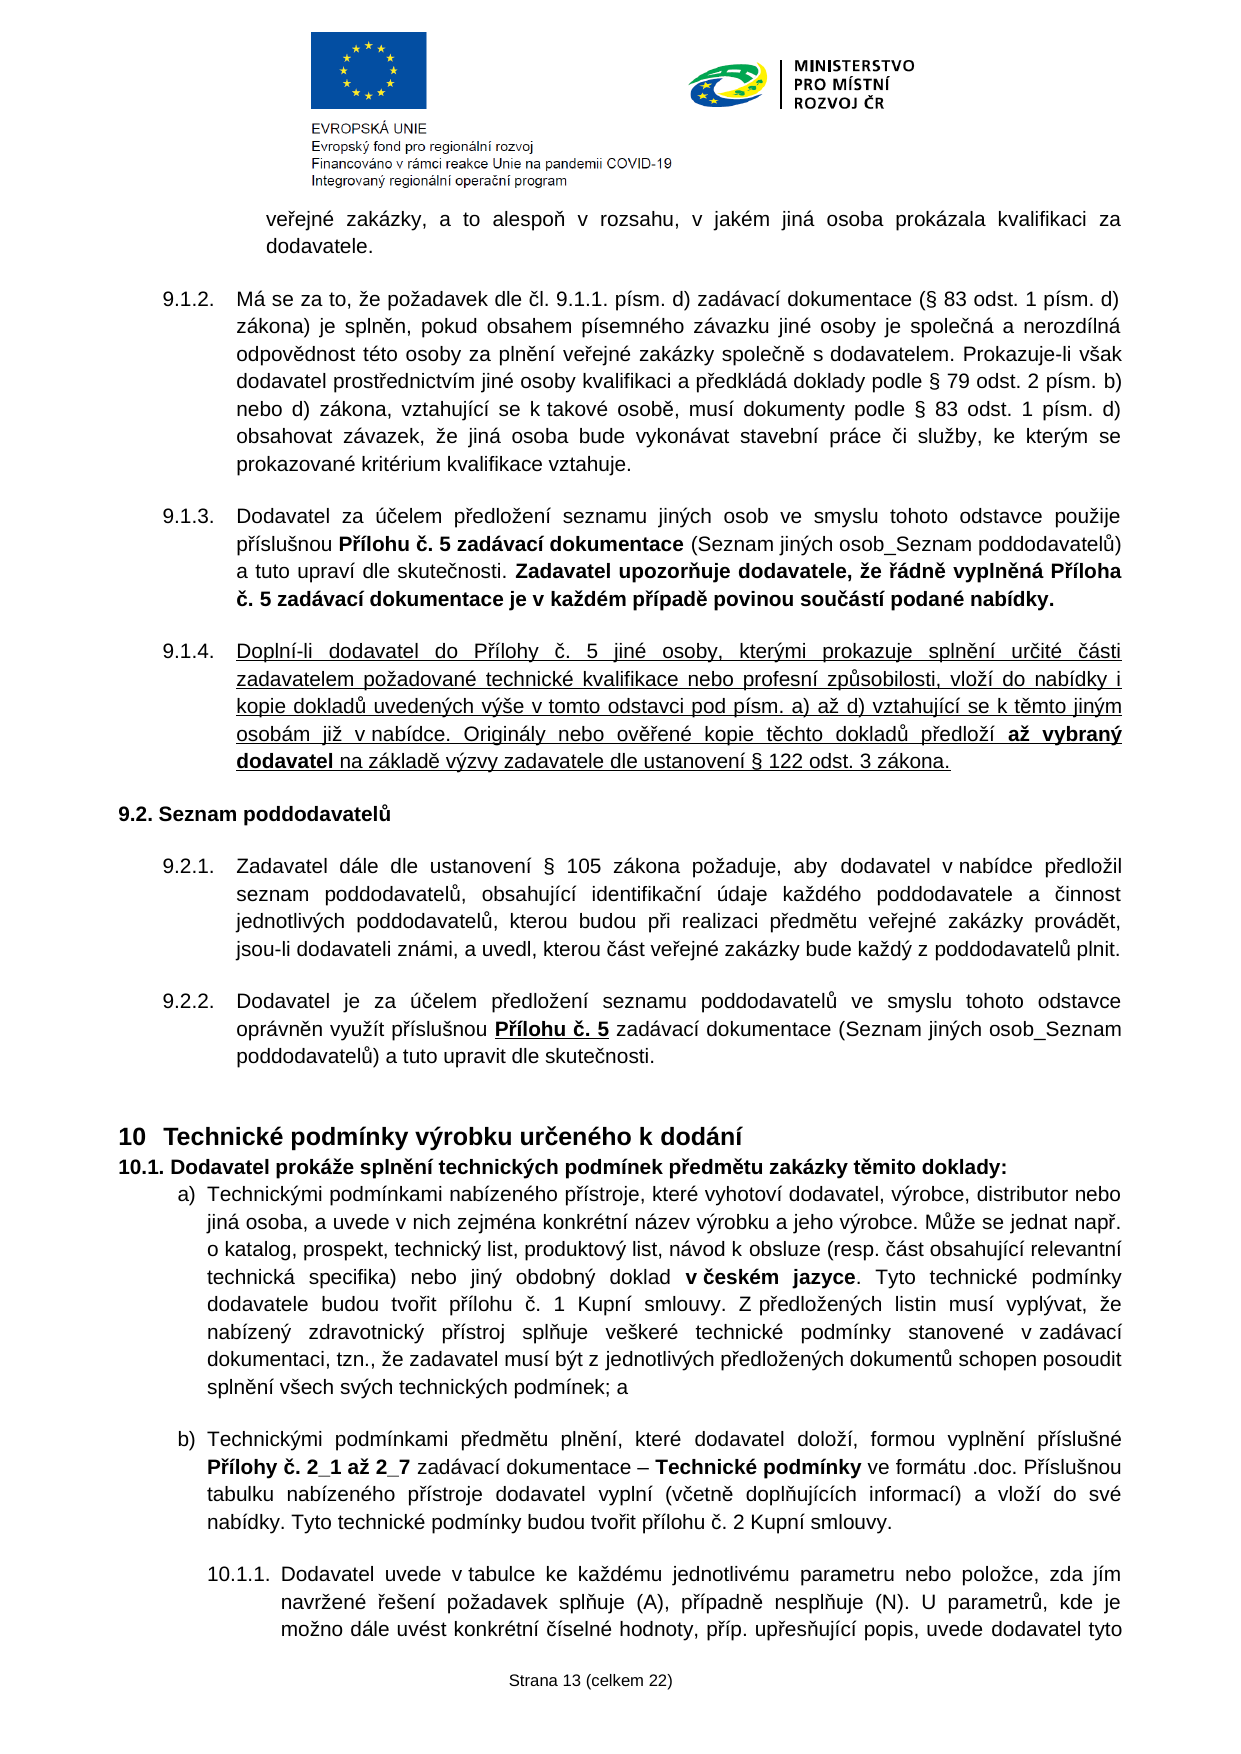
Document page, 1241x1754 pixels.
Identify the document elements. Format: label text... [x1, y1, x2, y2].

list Doplní-li dodavatel do Přílohy č. 5 jiné osoby, kterými prokazuje splnění určité části zadavatelem požadované technické kvalifikace nebo profesní způsobilosti, vloží do nabídky i kopie dokladů uvedených výše v tomto odstavci pod písm. a) až d) vztahující se k těmto jiným osobám již v nabídce. Originály nebo ověřené kopie těchto dokladů předloží až vybraný dodavatel na základě výzvy zadavatele dle ustanovení § 122 odst. 3 zákona. [162, 639, 1122, 773]
list Technickými podmínkami nabízeného přístroje, které vyhotoví dodavatel, výrobce, distributor nebo jiná osoba, a uvede v nich zejména konkrétní název výrobku a jeho výrobce. Může se jednat např. o katalog, prospekt, technický list, produktový list, návod k obsluze (resp. část obsahující relevantní technická specifika) nebo jiný obdobný doklad v českém jazyce. Tyto technické podmínky dodavatele budou tvořit přílohu č. 1 Kupní smlouvy. Z předložených listin musí vyplývat, že nabízený zdravotnický přístroj splňuje veškeré technické podmínky stanovené v zadávací dokumentaci, tzn., že zadavatel musí být z jednotlivých předložených dokumentů schopen posoudit splnění všech svých technických podmínek; a [177, 1182, 1122, 1399]
subtitle 9.2. Seznam poddodavatelů [118, 802, 1122, 826]
list Má se za to, že požadavek dle čl. 9.1.1. písm. d) zadávací dokumentace (§ 83 odst. 1 písm. d) zákona) je splněn, pokud obsahem písemného závazku jiné osoby je společná a nerozdílná odpovědnost této osoby za plnění veřejné zakázky společně s dodavatelem. Prokazuje-li však dodavatel prostřednictvím jiné osoby kvalifikaci a předkládá doklady podle § 79 odst. 2 písm. b) nebo d) zákona, vztahující se k takové osobě, musí dokumenty podle § 83 odst. 1 písm. d) obsahovat závazek, že jiná osoba bude vykonávat stavební práce či služby, ke kterým se prokazované kritérium kvalifikace vztahuje. [162, 287, 1122, 476]
subtitle Technické podmínky výrobku určeného k dodání [118, 1122, 1122, 1151]
subtitle 10.1. Dodavatel prokáže splnění technických podmínek předmětu zakázky těmito doklady: [118, 1155, 1122, 1179]
picture [300, 27, 922, 193]
list Technickými podmínkami předmětu plnění, které dodavatel doloží, formou vyplnění příslušné Přílohy č. 2_1 až 2_7 zadávací dokumentace – Technické podmínky ve formátu .doc. Příslušnou tabulku nabízeného přístroje dodavatel vyplní (včetně doplňujících informací) a vloží do své nabídky. Tyto technické podmínky budou tvořit přílohu č. 2 Kupní smlouvy. [177, 1427, 1122, 1534]
list Zadavatel dále dle ustanovení § 105 zákona požaduje, aby dodavatel v nabídce předložil seznam poddodavatelů, obsahující identifikační údaje každého poddodavatele a činnost jednotlivých poddodavatelů, kterou budou při realizaci předmětu veřejné zakázky provádět, jsou-li dodavateli známi, a uvedl, kterou část veřejné zakázky bude každý z poddodavatelů plnit. [162, 854, 1122, 961]
list Dodavatel za účelem předložení seznamu jiných osob ve smyslu tohoto odstavce použije příslušnou Přílohu č. 5 zadávací dokumentace (Seznam jiných osob_Seznam poddodavatelů) a tuto upraví dle skutečnosti. Zadavatel upozorňuje dodavatele, že řádně vyplněná Příloha č. 5 zadávací dokumentace je v každém případě povinou součástí podané nabídky. [162, 504, 1122, 611]
list Dodavatel je za účelem předložení seznamu poddodavatelů ve smyslu tohoto odstavce oprávněn využít příslušnou Přílohu č. 5 zadávací dokumentace (Seznam jiných osob_Seznam poddodavatelů) a tuto upravit dle skutečnosti. [162, 989, 1122, 1068]
